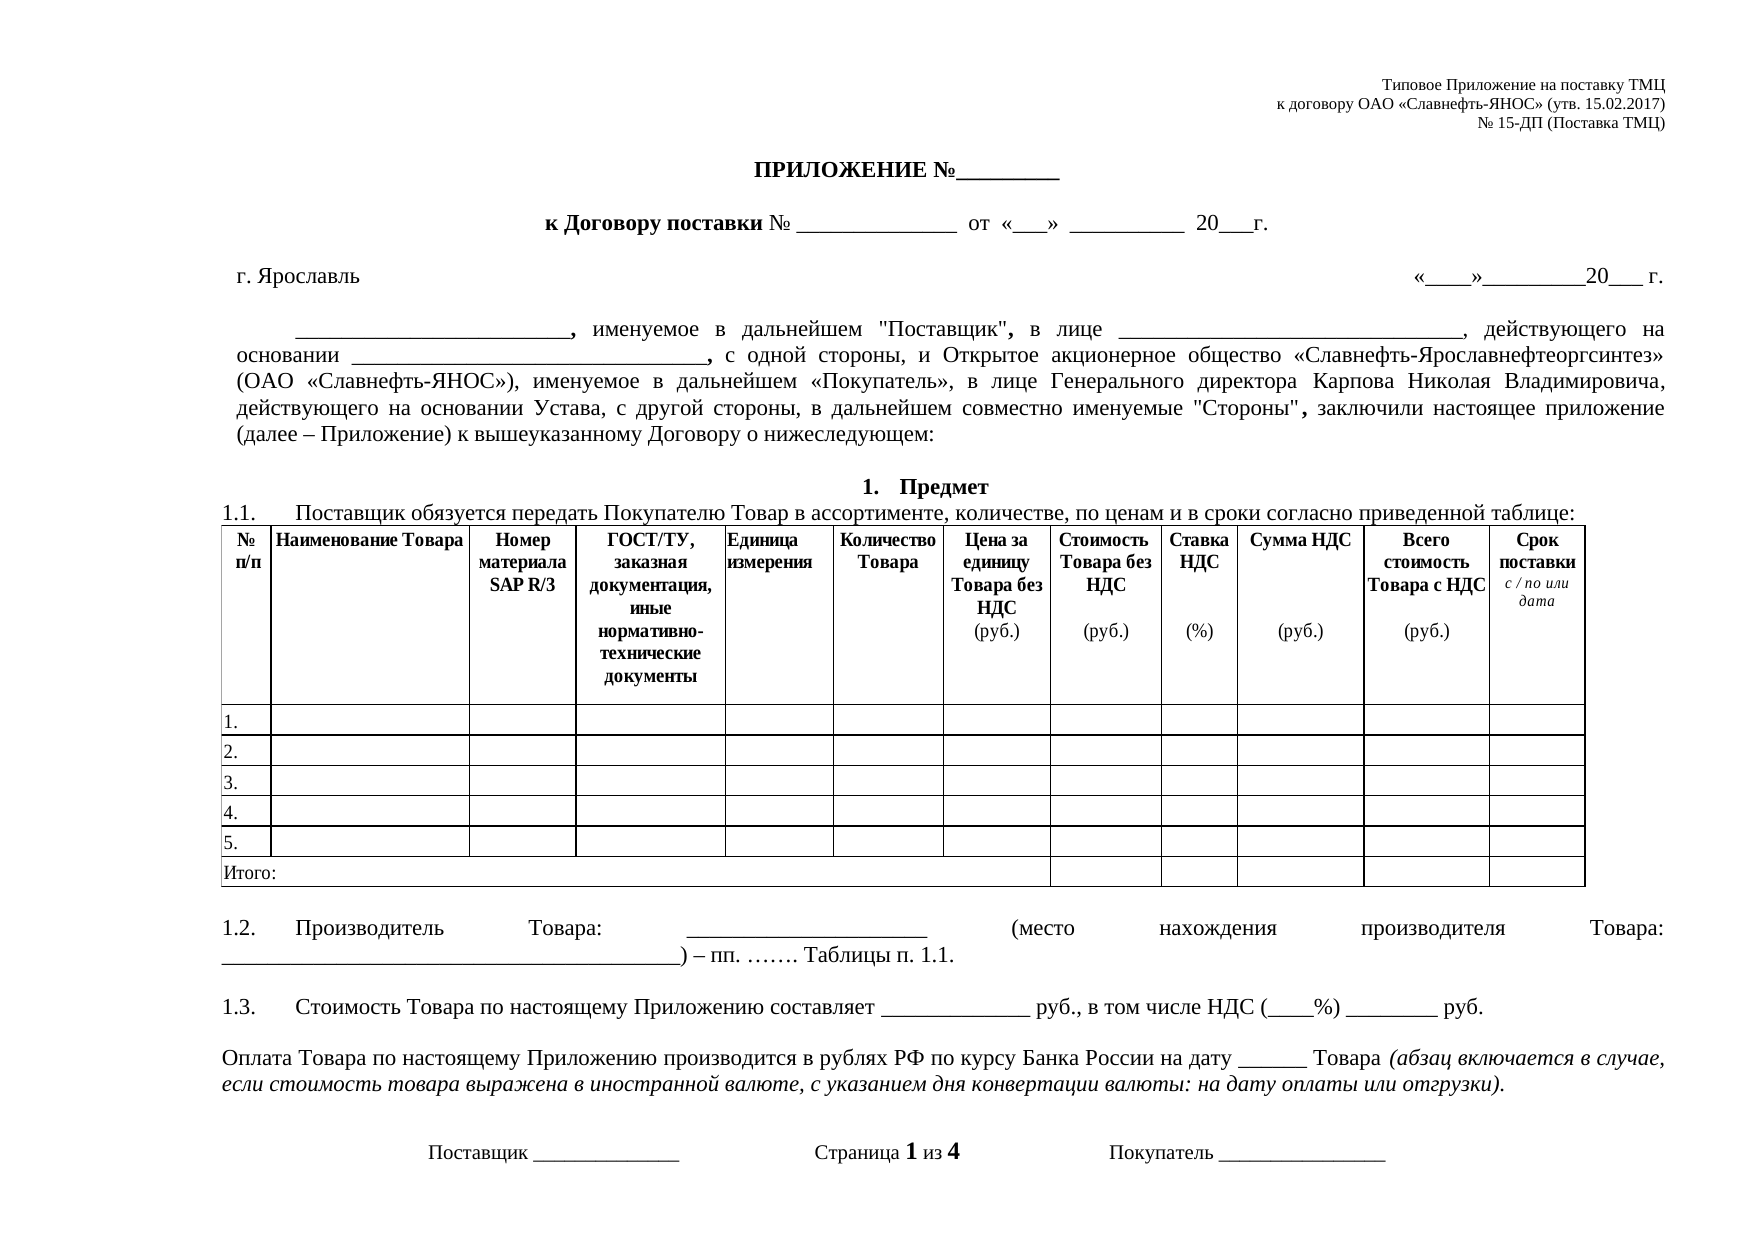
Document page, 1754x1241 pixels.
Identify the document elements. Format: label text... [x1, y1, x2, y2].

list Предмет [185, 473, 1665, 499]
text г. Ярославль «»20 г. [236, 262, 1665, 288]
text к Договору поставки № от «» 20г. [148, 209, 1665, 236]
text ПРИЛОЖЕНИЕ № [148, 157, 1665, 183]
text 1.2. [222, 914, 1665, 967]
text 1.1. Поставщик обязуется передать Покупателю Товар в ассортименте, количестве, по ценам и в сроки согласно приведенной таблице: [222, 499, 1665, 526]
text , именуемое в дальнейшем "Поставщик", в лице , действующего на основании , с одной стороны, и Открытое акционерное общество «Славнефть-Ярославнефтеоргсинтез» (ОАО «Славнефть-ЯНОС»), именуемое в дальнейшем «Покупатель», в лице Генерального директора , действующего на основании Устава, с другой стороны, в дальнейшем совместно именуемые "Cтороны", заключили настоящее приложение (далее – Приложение) к вышеуказанному Договору о нижеследующем: [236, 315, 1665, 446]
text 1.3. Стоимость Товара по настоящему Приложению составляет [222, 993, 1665, 1020]
